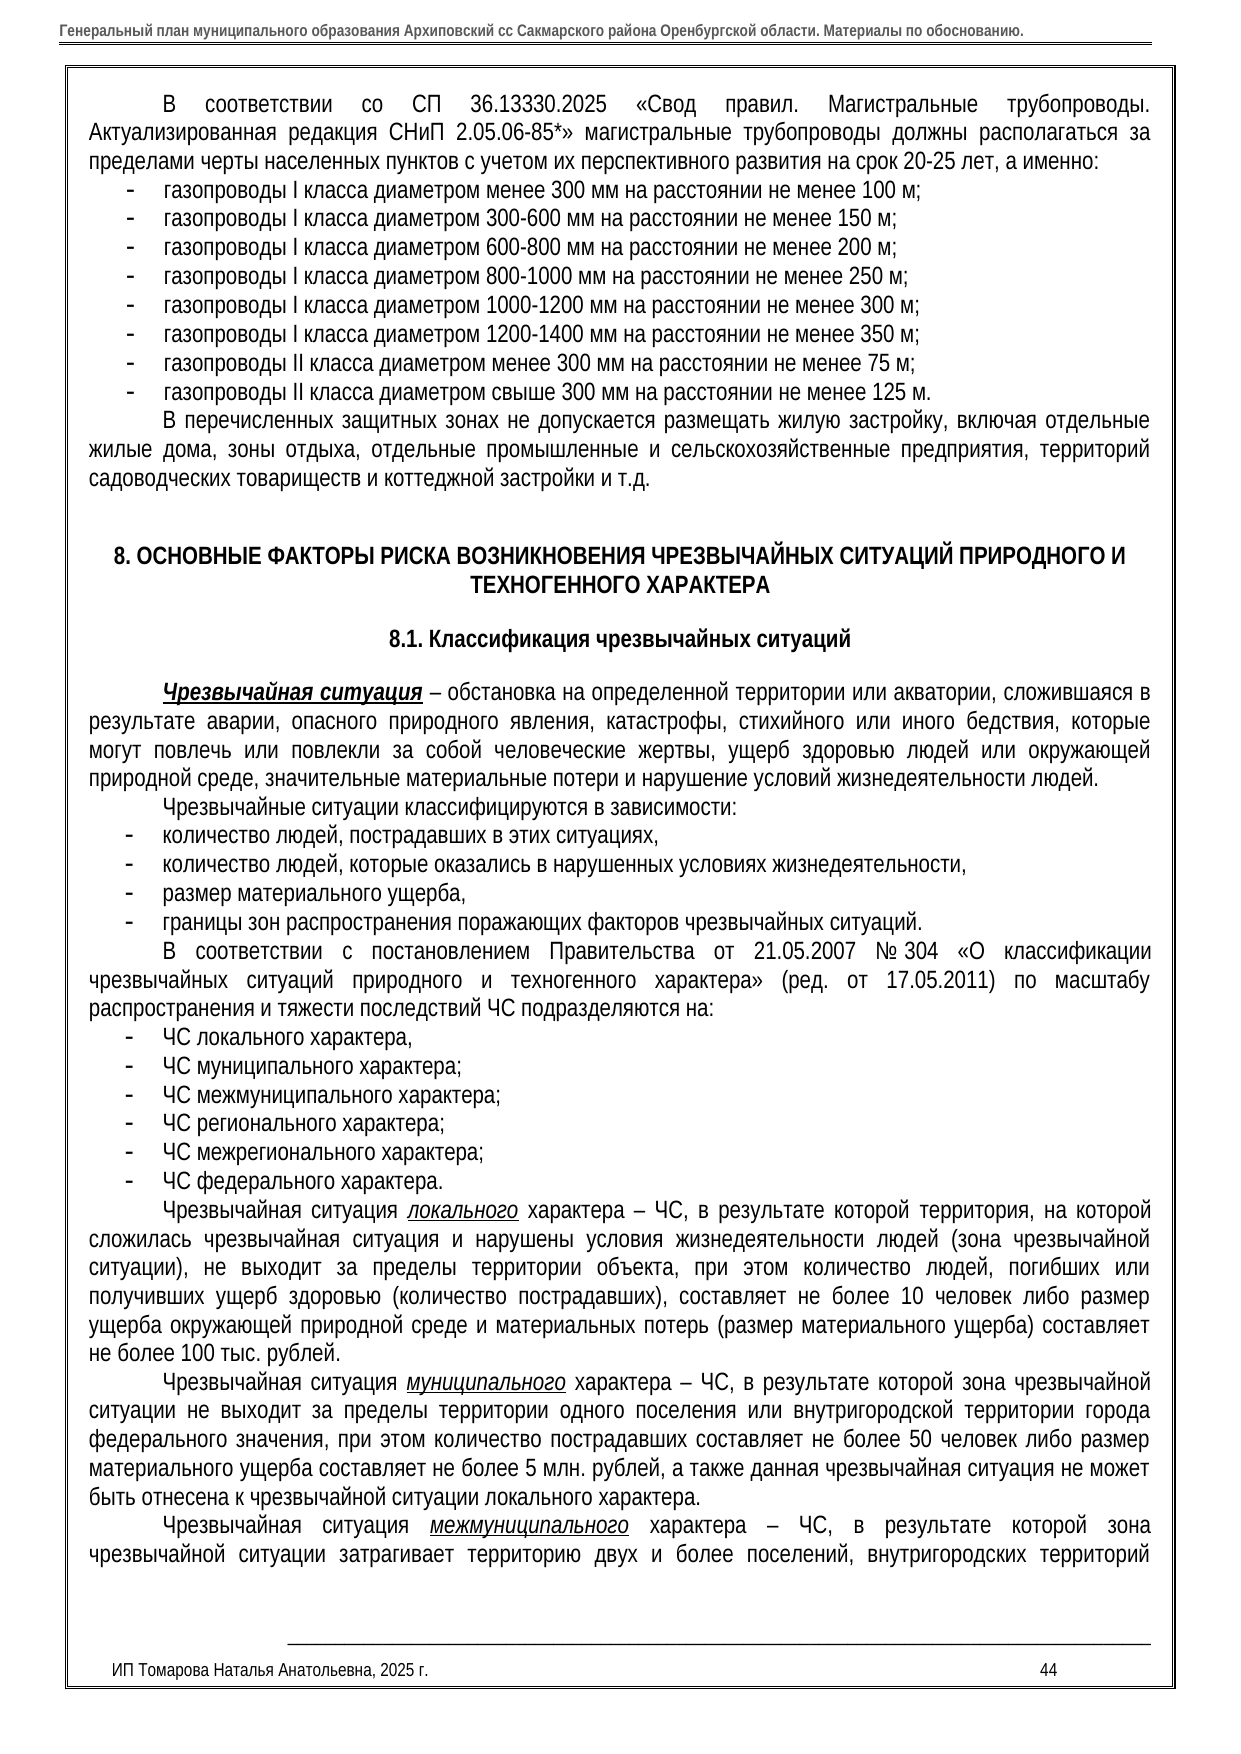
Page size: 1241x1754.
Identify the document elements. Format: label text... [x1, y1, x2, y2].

text Чрезвычайная ситуация – обстановка на определенной территории или акватории, сложившаяся в результате аварии, опасного природного явления, катастрофы, стихийного или иного бедствия, которые могут повлечь или повлекли за собой человеческие жертвы, ущерб здоровью людей или окружающей природной среде, значительные материальные потери и нарушение условий жизнедеятельности людей. [89, 677, 1152, 792]
list газопроводы II класса диаметром свыше 300 мм на расстоянии не менее 125 м. [126, 377, 1152, 405]
list ЧС межрегионального характера; [125, 1137, 1152, 1166]
list ЧС межмуниципального характера; [125, 1079, 1152, 1108]
subtitle 8. Основные факторы риска возникновения чрезвычайных ситуаций природного и техногенного характера [89, 541, 1152, 599]
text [89, 1510, 1152, 1567]
list ЧС регионального характера; [125, 1108, 1152, 1137]
list количество людей, которые оказались в нарушенных условиях жизнедеятельности, [125, 849, 1152, 878]
subtitle 8.1. Классификация чрезвычайных ситуаций [89, 624, 1152, 652]
text В соответствии с постановлением Правительства от 21.05.2007 № 304 «О классификации чрезвычайных ситуаций природного и техногенного характера» (ред. от 17.05.2011) по масштабу распространения и тяжести последствий ЧС подразделяются на: [89, 936, 1152, 1022]
list количество людей, пострадавших в этих ситуациях, [125, 821, 1152, 849]
list границы зон распространения поражающих факторов чрезвычайных ситуаций. [125, 907, 1152, 936]
list ЧС муниципального характера; [125, 1051, 1152, 1079]
text В соответствии со СП 36.13330.2025 «Свод правил. Магистральные трубопроводы. Актуализированная редакция СНиП 2.05.06-85*» магистральные трубопроводы должны располагаться за пределами черты населенных пунктов с учетом их перспективного развития на срок 20-25 лет, а именно: [89, 89, 1152, 174]
list газопроводы I класса диаметром 1200-1400 мм на расстоянии не менее 350 м; [126, 319, 1152, 348]
text Чрезвычайные ситуации классифицируются в зависимости: [89, 792, 1152, 821]
list газопроводы II класса диаметром менее 300 мм на расстоянии не менее 75 м; [126, 348, 1152, 377]
list газопроводы I класса диаметром 1000-1200 мм на расстоянии не менее 300 м; [126, 290, 1152, 319]
list газопроводы I класса диаметром 600-800 мм на расстоянии не менее 200 м; [126, 232, 1152, 261]
text Чрезвычайная ситуация муниципального характера – ЧС, в результате которой зона чрезвычайной ситуации не выходит за пределы территории одного поселения или внутригородской территории города федерального значения, при этом количество пострадавших составляет не более 50 человек либо размер материального ущерба составляет не более 5 млн. рублей, а также данная чрезвычайная ситуация не может быть отнесена к чрезвычайной ситуации локального характера. [89, 1367, 1152, 1510]
text Чрезвычайная ситуация локального характера – ЧС, в результате которой территория, на которой сложилась чрезвычайная ситуация и нарушены условия жизнедеятельности людей (зона чрезвычайной ситуации), не выходит за пределы территории объекта, при этом количество людей, погибших или получивших ущерб здоровью (количество пострадавших), составляет не более 10 человек либо размер ущерба окружающей природной среде и материальных потерь (размер материального ущерба) составляет не более 100 тыс. рублей. [89, 1195, 1152, 1367]
list ЧС федерального характера. [125, 1166, 1152, 1195]
list газопроводы I класса диаметром менее 300 мм на расстоянии не менее 100 м; [126, 174, 1152, 203]
list размер материального ущерба, [125, 878, 1152, 907]
list газопроводы I класса диаметром 300-600 мм на расстоянии не менее 150 м; [126, 203, 1152, 232]
list газопроводы I класса диаметром 800-1000 мм на расстоянии не менее 250 м; [126, 261, 1152, 290]
list ЧС локального характера, [125, 1022, 1152, 1051]
text В перечисленных защитных зонах не допускается размещать жилую застройку, включая отдельные жилые дома, зоны отдыха, отдельные промышленные и сельскохозяйственные предприятия, территорий садоводческих товариществ и коттеджной застройки и т.д. [89, 405, 1152, 491]
